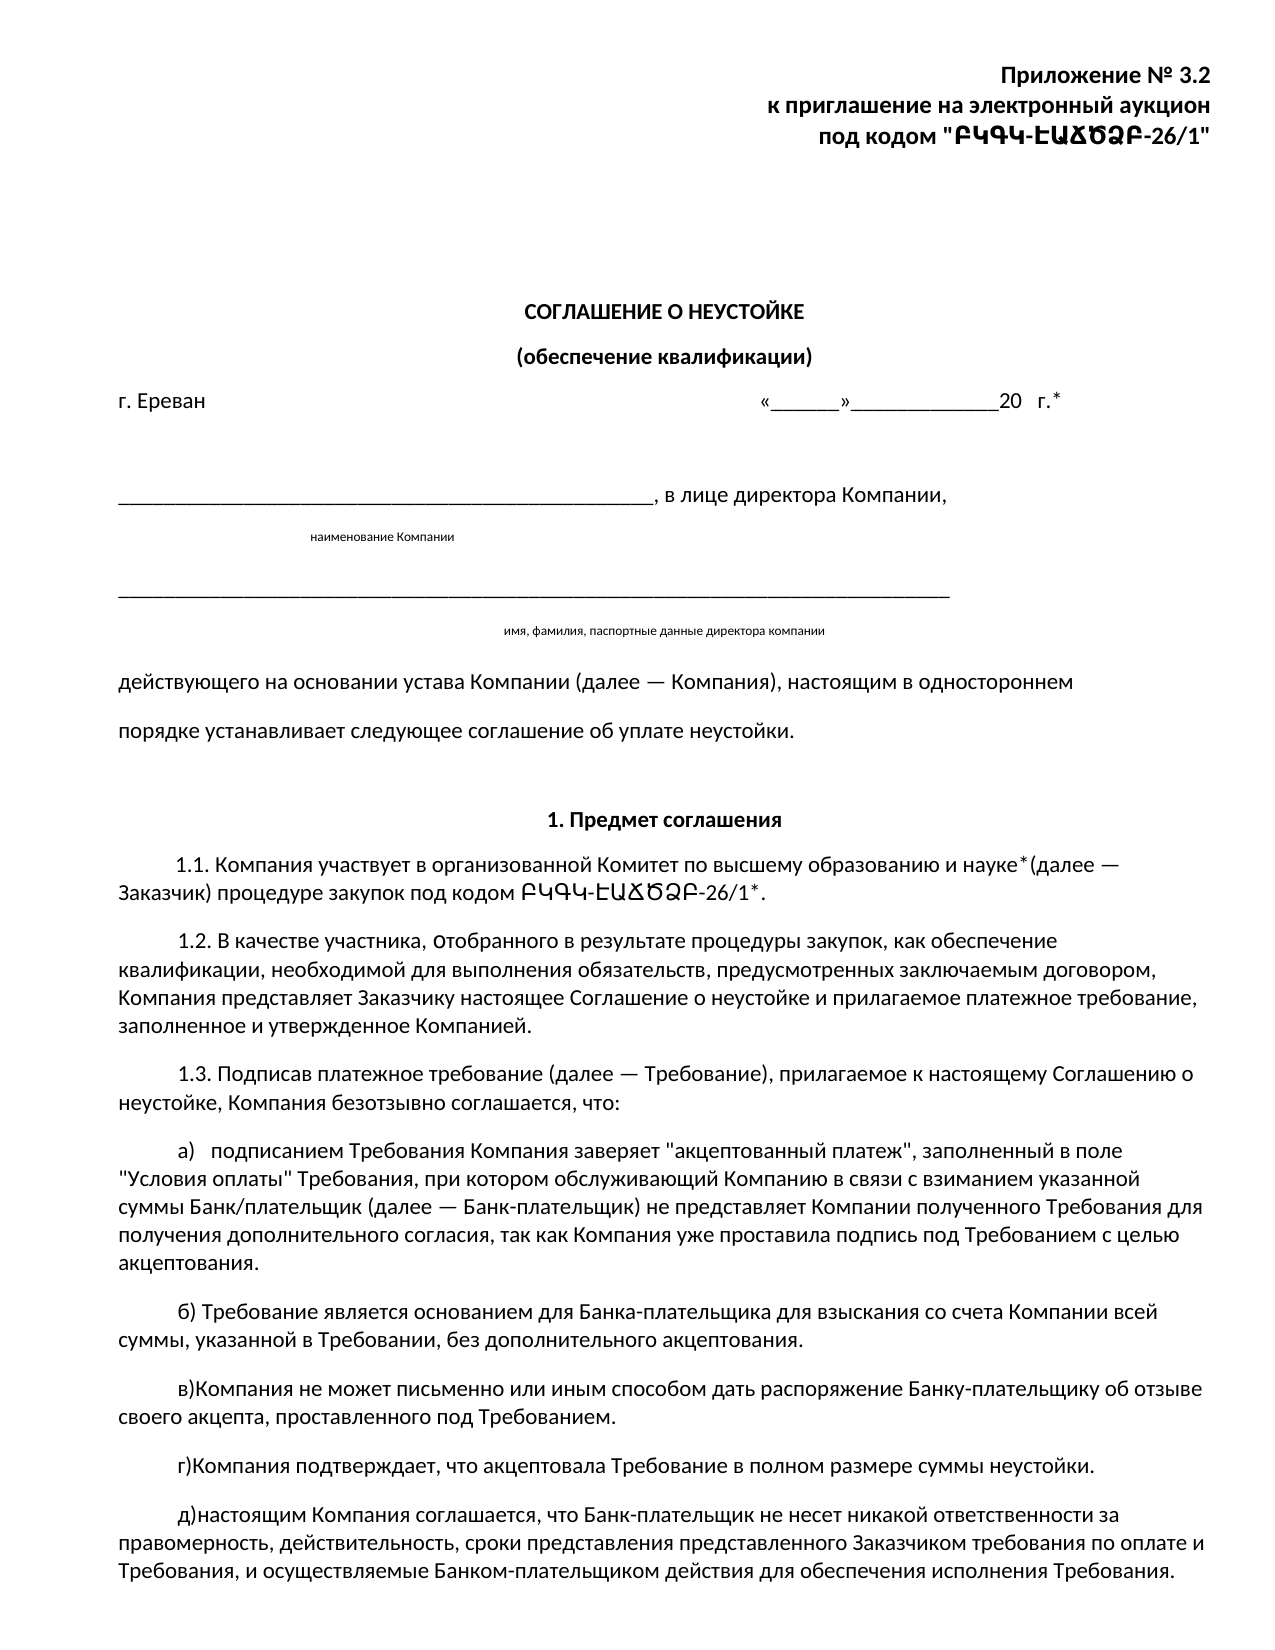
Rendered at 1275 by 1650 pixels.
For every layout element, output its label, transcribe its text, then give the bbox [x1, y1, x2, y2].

text 1.1. Компания участвует в организованной Комитет по высшему образованию и науке*(далее — Заказчик) процедуре закупок под кодом ԲԿԳԿ-ԷԱՃԾՁԲ-26/1*. [118, 850, 1211, 906]
text 1.2. В качестве участника, օтобранного в результате процедуры закупок, как обеспечение квалификации, необходимой для выполнения обязательств, предусмотренных заключаемым договором, Kомпания представляет Заказчику настоящее Соглашение о неустойке и прилагаемое платежное требование, заполненное и утвержденное Компанией. [118, 927, 1211, 1039]
text в)Компания не может письменно или иным способом дать распоряжение Банку-плательщику об отзыве своего акцепта, проставленного под Требованием. [118, 1374, 1211, 1430]
text а) подписанием Требования Компания заверяет "акцептованный платеж", заполненный в поле "Условия оплаты" Требования, при котором обслуживающий Компанию в связи с взиманием указанной суммы Банк/плательщик (далее — Банк-плательщик) не представляет Компании полученного Требования для получения дополнительного согласия, так как Компания уже проставила подпись под Требованием с целью акцептования. [118, 1136, 1211, 1277]
text под кодом "ԲԿԳԿ-ԷԱՃԾՁԲ-26/1" [148, 120, 1211, 151]
text _______________________________________________, в лице директора Компании, [118, 480, 1211, 508]
text к приглашение на электронный аукцион [148, 89, 1211, 120]
text 1.3. Подписав платежное требование (далее — Требование), прилагаемое к настоящему Соглашению о неустойке, Компания безотзывно соглашается, что: [118, 1059, 1211, 1116]
text г)Компания подтверждает, что акцептовала Требование в полном размере суммы неустойки. [118, 1451, 1211, 1479]
text _________________________________________________________________________ [118, 573, 1211, 601]
text Приложение № 3.2 [118, 59, 1211, 89]
text СОГЛАШЕНИЕ О НЕУСТОЙКЕ [118, 297, 1211, 325]
table_header г. Ереван [107, 387, 605, 435]
text имя, фамилия, паспортные данные директора компании [118, 622, 1211, 650]
text действующего на основании устава Компании (далее — Компания), настоящим в одностороннем [118, 667, 1211, 695]
text порядке устанавливает следующее соглашение об уплате неустойки. [118, 716, 1211, 744]
text 1. Предмет соглашения [118, 805, 1211, 833]
table_header «______»_____________20 г.* [605, 387, 1074, 435]
text (обеспечение квалификации) [118, 342, 1211, 370]
text наименование Компании [310, 529, 1211, 557]
text д)настоящим Компания соглашается, что Банк-плательщик не несет никакой ответственности за правомерность, действительность, сроки представления представленного Заказчиком требования по оплате и Требования, и осуществляемые Банком-плательщиком действия для обеспечения исполнения Требования. [118, 1500, 1211, 1584]
text б) Требование является основанием для Банка-плательщика для взыскания со счета Компании всей суммы, указанной в Требовании, без дополнительного акцептования. [118, 1297, 1211, 1353]
